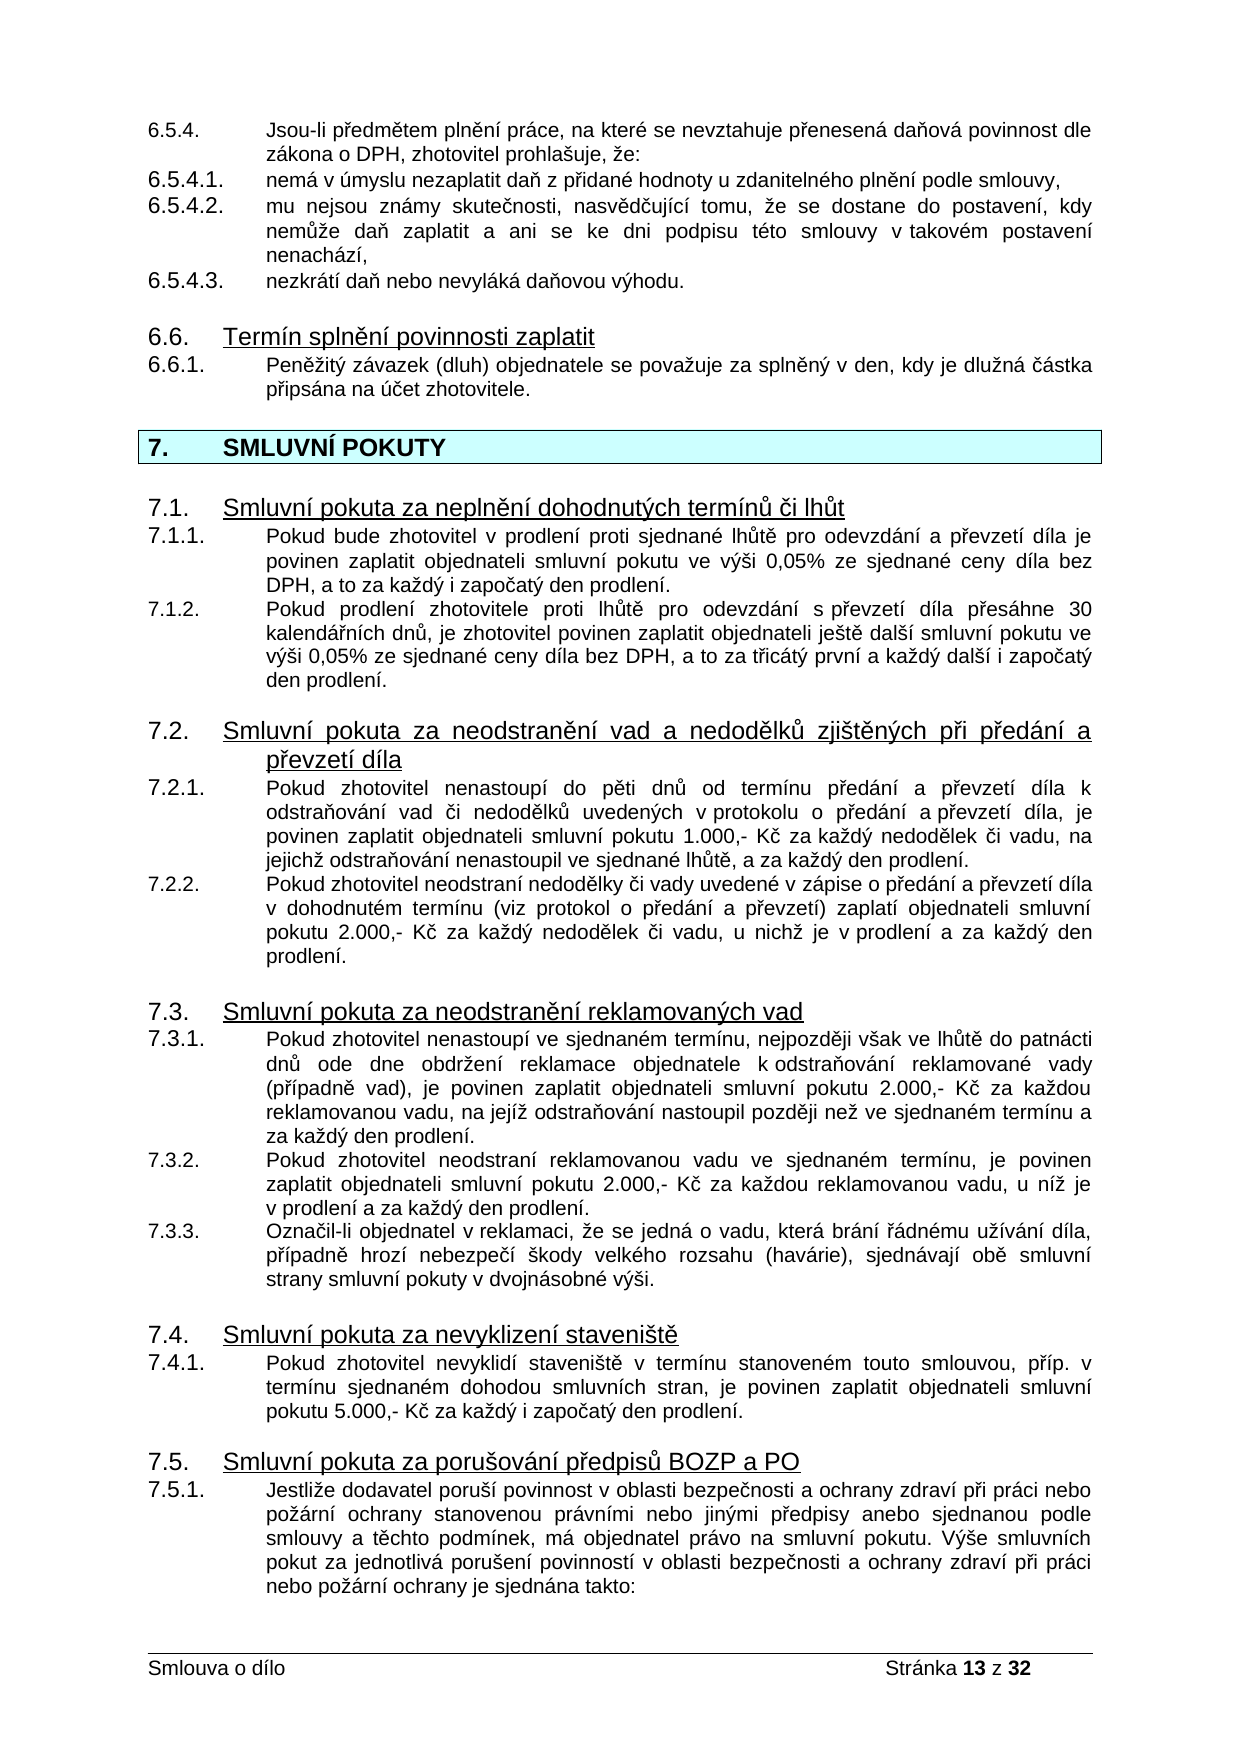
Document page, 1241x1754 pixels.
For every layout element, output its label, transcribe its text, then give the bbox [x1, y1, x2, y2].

list Smluvní pokuta za porušování předpisů BOZP a PO [148, 1447, 1093, 1476]
list Smluvní pokuta za nevyklizení staveniště [148, 1320, 1093, 1349]
list mu nejsou známy skutečnosti, nasvědčující tomu, že se dostane do postavení, kdy nemůže daň zaplatit a ani se ke dni podpisu této smlouvy v takovém postavení nenachází, [148, 192, 1093, 267]
list Pokud bude zhotovitel v prodlení proti sjednané lhůtě pro odevzdání a převzetí díla je povinen zaplatit objednateli smluvní pokutu ve výši 0,05% ze sjednané ceny díla bez DPH, a to za každý i započatý den prodlení. [148, 522, 1093, 596]
list nemá v úmyslu nezaplatit daň z přidané hodnoty u zdanitelného plnění podle smlouvy, [148, 166, 1093, 192]
list Pokud zhotovitel nevyklidí staveniště v termínu stanoveném touto smlouvou, příp. v termínu sjednaném dohodou smluvních stran, je povinen zaplatit objednateli smluvní pokutu 5.000,- Kč za každý i započatý den prodlení. [148, 1349, 1093, 1423]
list Označil-li objednatel v reklamaci, že se jedná o vadu, která brání řádnému užívání díla, případně hrozí nebezpečí škody velkého rozsahu (havárie), sjednávají obě smluvní strany smluvní pokuty v dvojnásobné výši. [148, 1219, 1093, 1291]
list nezkrátí daň nebo nevyláká daňovou výhodu. [148, 267, 1093, 293]
list Smluvní pokuta za neodstranění vad a nedodělků zjištěných při předání a převzetí díla [148, 716, 1093, 774]
list Pokud zhotovitel neodstraní nedodělky či vady uvedené v zápise o předání a převzetí díla v dohodnutém termínu (viz protokol o předání a převzetí) zaplatí objednateli smluvní pokutu 2.000,- Kč za každý nedodělek či vadu, u nichž je v prodlení a za každý den prodlení. [148, 872, 1093, 968]
list Termín splnění povinnosti zaplatit [148, 322, 1093, 351]
list Pokud prodlení zhotovitele proti lhůtě pro odevzdání s převzetí díla přesáhne 30 kalendářních dnů, je zhotovitel povinen zaplatit objednateli ještě další smluvní pokutu ve výši 0,05% ze sjednané ceny díla bez DPH, a to za třicátý první a každý další i započatý den prodlení. [148, 596, 1093, 692]
list Pokud zhotovitel nenastoupí do pěti dnů od termínu předání a převzetí díla k odstraňování vad či nedodělků uvedených v protokolu o předání a převzetí díla, je povinen zaplatit objednateli smluvní pokutu 1.000,- Kč za každý nedodělek či vadu, na jejichž odstraňování nenastoupil ve sjednané lhůtě, a za každý den prodlení. [148, 774, 1093, 872]
list Pokud zhotovitel nenastoupí ve sjednaném termínu, nejpozději však ve lhůtě do patnácti dnů ode dne obdržení reklamace objednatele k odstraňování reklamované vady (případně vad), je povinen zaplatit objednateli smluvní pokutu 2.000,- Kč za každou reklamovanou vadu, na jejíž odstraňování nastoupil později než ve sjednaném termínu a za každý den prodlení. [148, 1025, 1093, 1147]
list Jestliže dodavatel poruší povinnost v oblasti bezpečnosti a ochrany zdraví při práci nebo požární ochrany stanovenou právními nebo jinými předpisy anebo sjednanou podle smlouvy a těchto podmínek, má objednatel právo na smluvní pokutu. Výše smluvních pokut za jednotlivá porušení povinností v oblasti bezpečnosti a ochrany zdraví při práci nebo požární ochrany je sjednána takto: [148, 1476, 1093, 1598]
list smluvní pokuty [139, 431, 1101, 463]
list Smluvní pokuta za neplnění dohodnutých termínů či lhůt [148, 493, 1093, 522]
list Jsou-li předmětem plnění práce, na které se nevztahuje přenesená daňová povinnost dle zákona o DPH, zhotovitel prohlašuje, že: [148, 118, 1093, 166]
list Smluvní pokuta za neodstranění reklamovaných vad [148, 996, 1093, 1025]
list Pokud zhotovitel neodstraní reklamovanou vadu ve sjednaném termínu, je povinen zaplatit objednateli smluvní pokutu 2.000,- Kč za každou reklamovanou vadu, u níž je v prodlení a za každý den prodlení. [148, 1147, 1093, 1219]
list Peněžitý závazek (dluh) objednatele se považuje za splněný v den, kdy je dlužná částka připsána na účet zhotovitele. [148, 351, 1093, 401]
